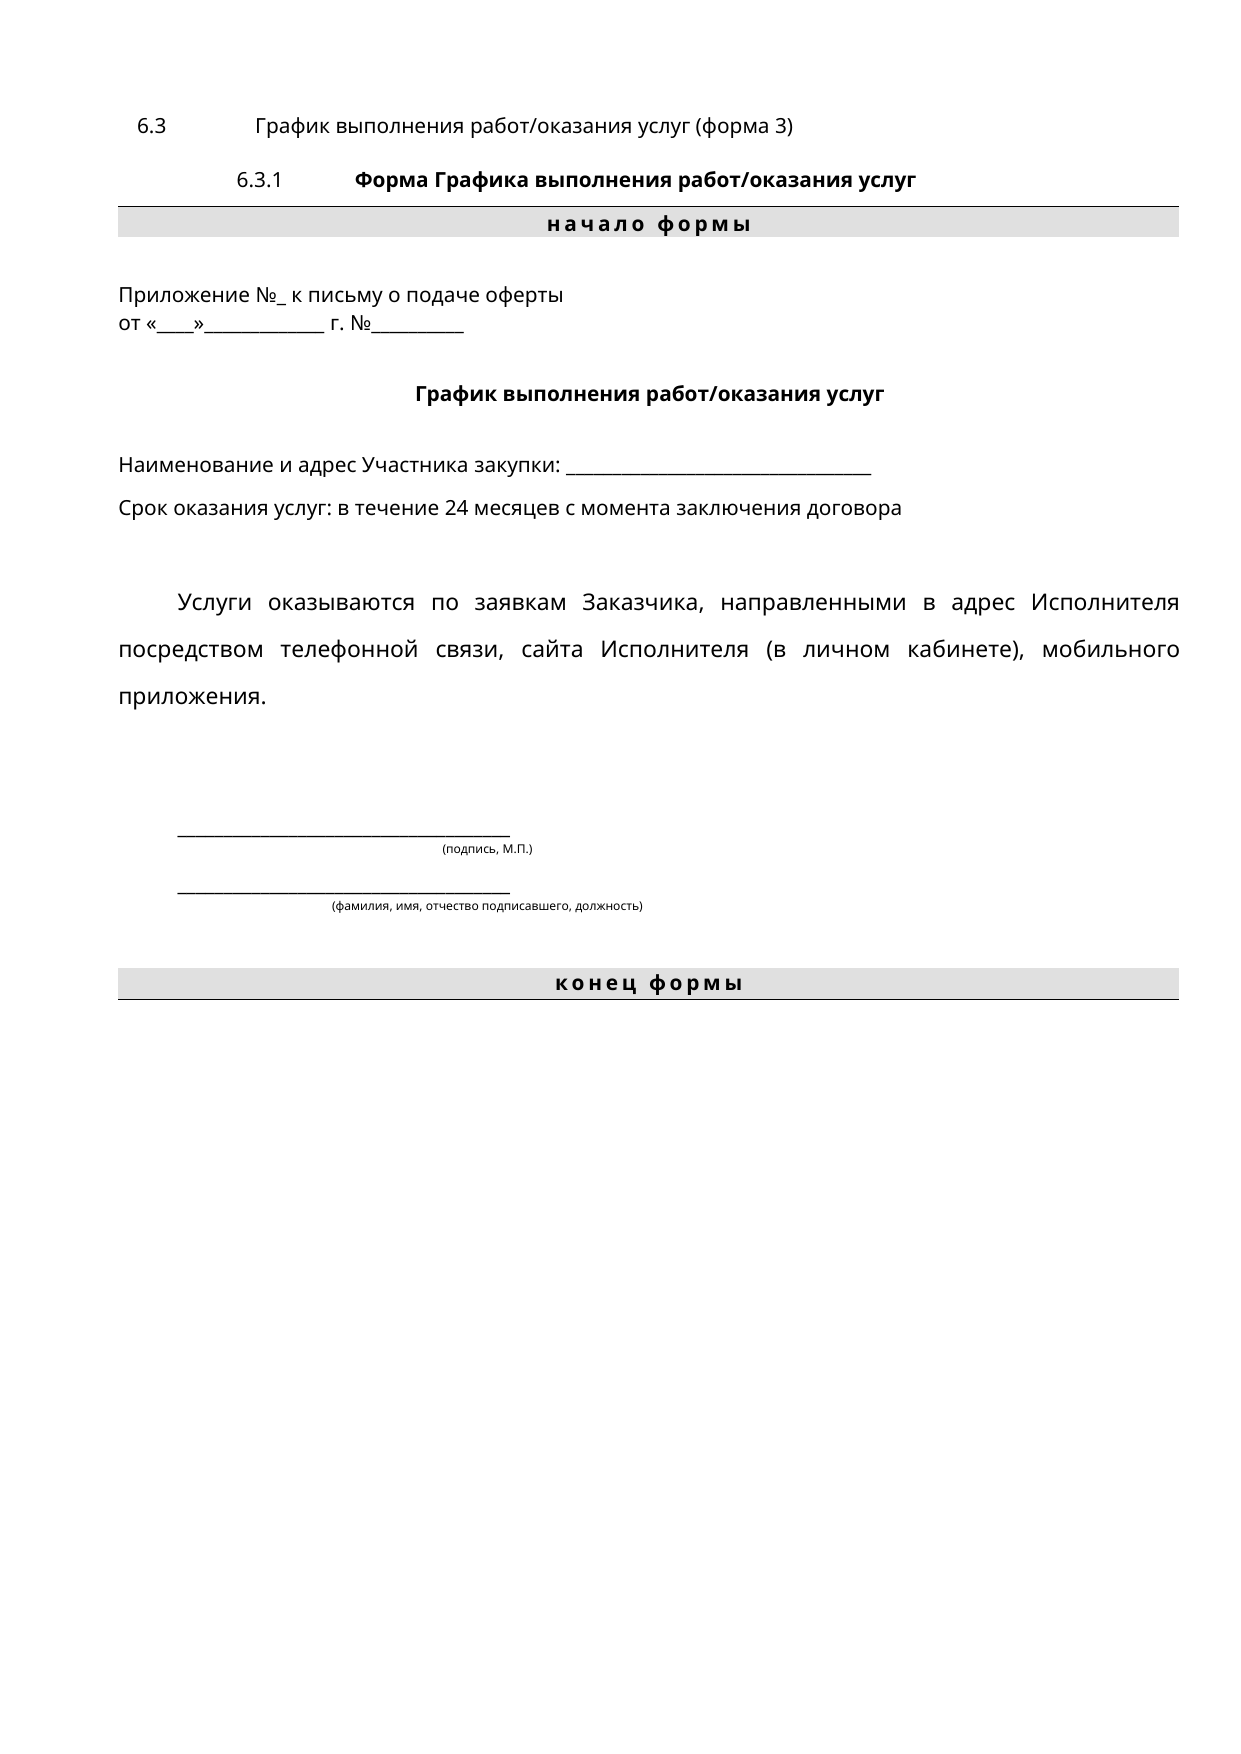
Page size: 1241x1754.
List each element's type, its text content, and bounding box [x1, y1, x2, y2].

text начало формы [118, 207, 1179, 237]
text Наименование и адрес Участника закупки: _________________________________ [118, 450, 1181, 479]
text ____________________________________ [118, 812, 1181, 840]
list Форма Графика выполнения работ/оказания услуг [236, 165, 1181, 193]
text (фамилия, имя, отчество подписавшего, должность) [118, 897, 797, 926]
text Приложение №_ к письму о подаче оферты от «____»_____________ г. №__________ [118, 280, 1181, 337]
text График выполнения работ/оказания услуг [118, 379, 1181, 408]
text ____________________________________ [118, 869, 1181, 897]
text (подпись, М.П.) [118, 840, 797, 869]
text конец формы [118, 968, 1179, 999]
text Срок оказания услуг: в течение 24 месяцев с момента заключения договора [118, 493, 1181, 521]
subtitle График выполнения работ/оказания услуг (форма 3) [137, 111, 1181, 140]
text Услуги оказываются по заявкам Заказчика, направленными в адрес Исполнителя посредством телефонной связи, сайта Исполнителя (в личном кабинете), мобильного приложения. [118, 586, 1181, 711]
